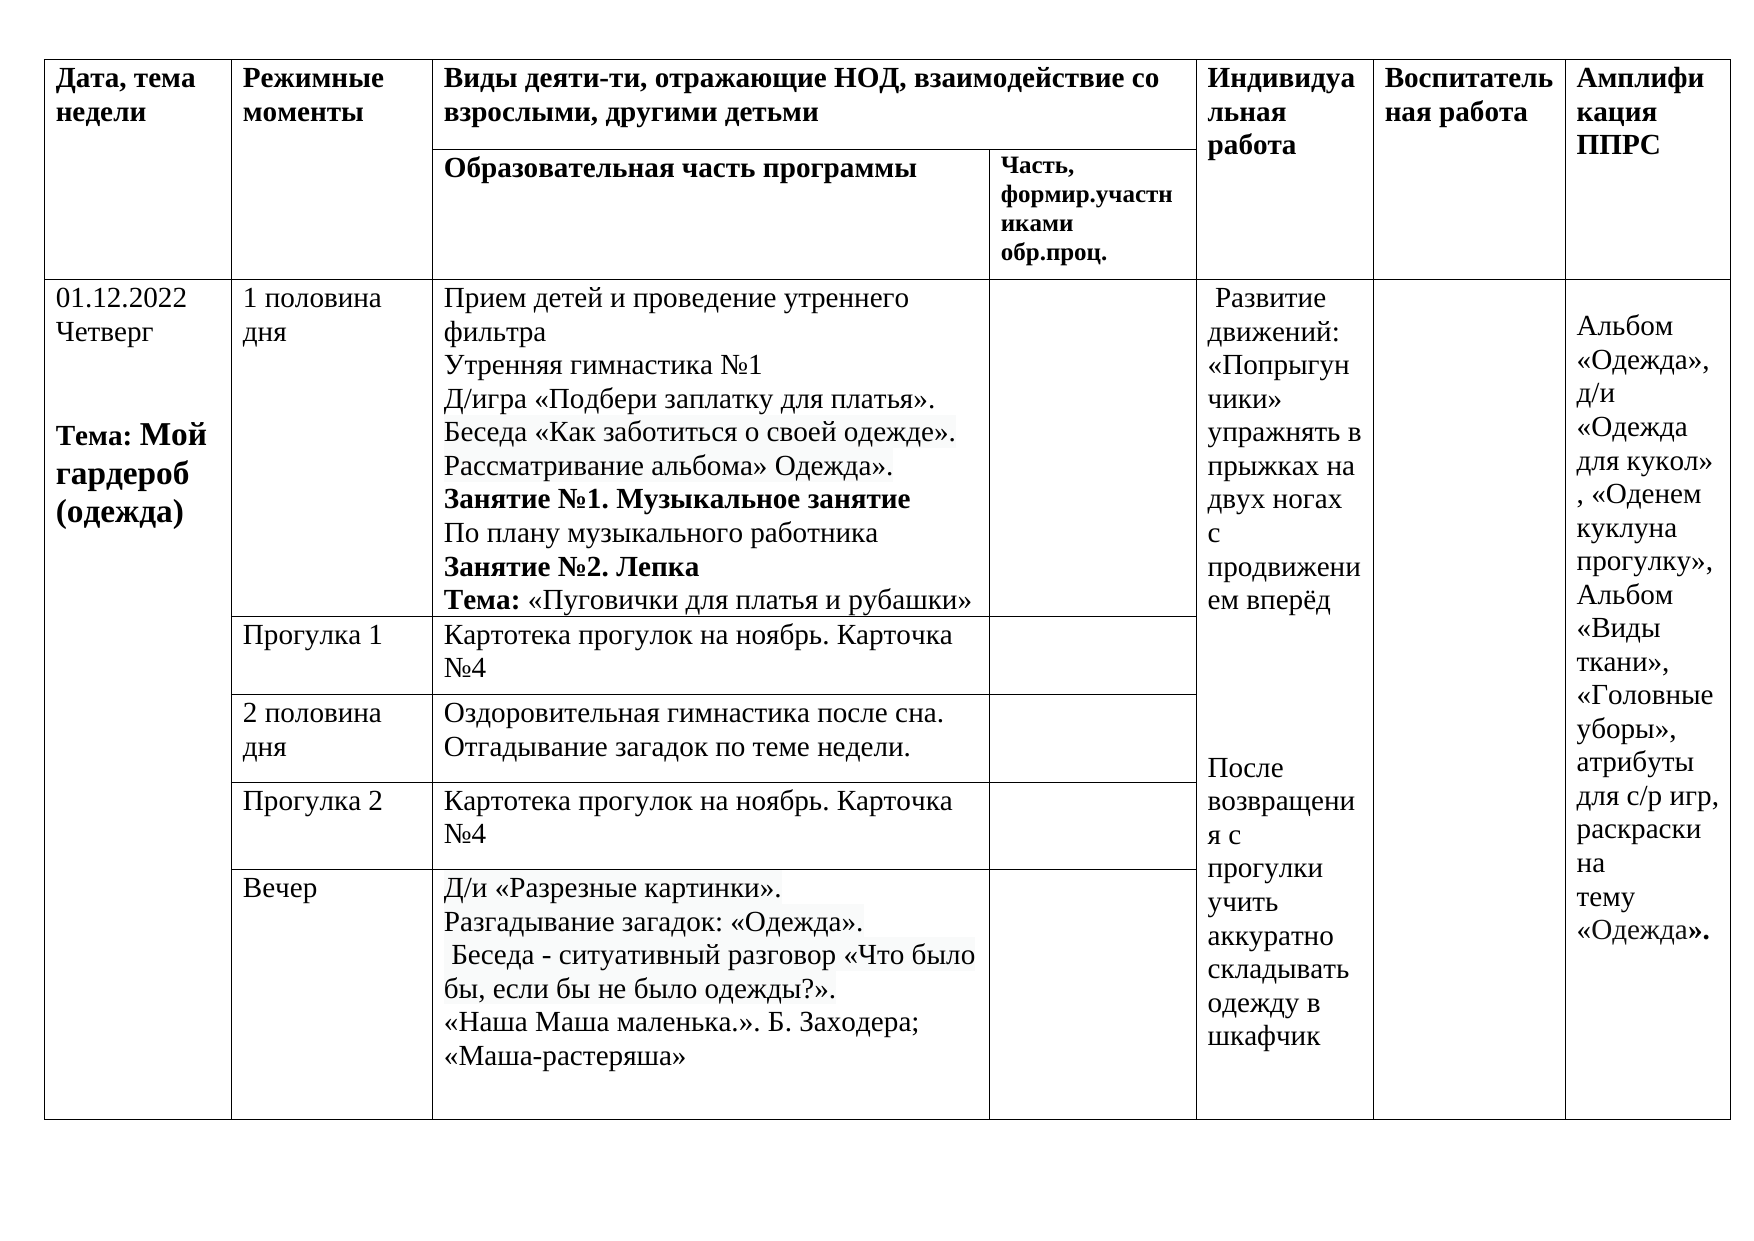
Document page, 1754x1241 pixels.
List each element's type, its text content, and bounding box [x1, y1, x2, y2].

table_cell 2 половина дня [232, 695, 432, 782]
table_header Виды деяти-ти, отражающие НОД, взаимодействие со взрослыми, другими детьми [433, 60, 1196, 149]
table_cell Развитие движений: «Попрыгунчики» упражнять в прыжках на двух ногах с продвижением вперёд После возвращения с прогулки учить аккуратно складывать одежду в шкафчик [1197, 280, 1373, 1119]
table_header Дата, тема недели [45, 60, 231, 279]
table_header Режимные моменты [232, 60, 432, 279]
table_header Индивидуальная работа [1197, 60, 1373, 279]
table_cell [990, 870, 1196, 1119]
table_cell Вечер [232, 870, 432, 1119]
table_cell Прогулка 2 [232, 783, 432, 869]
table_cell Картотека прогулок на ноябрь. Карточка №4 [433, 783, 989, 869]
table_cell Д/и «Разрезные картинки». Разгадывание загадок: «Одежда». Беседа - ситуативный разговор «Что было бы, если бы не было одежды?». «Наша Маша маленька.». Б. Заходера; «Маша-растеряша» [433, 870, 989, 1119]
table_header Воспитательная работа [1374, 60, 1565, 279]
table_cell [1374, 280, 1565, 1119]
table_cell Часть, формир.участниками обр.проц. [990, 150, 1196, 279]
table_cell 01.12.2022 Четверг Тема: Мой гардероб (одежда) [45, 280, 231, 1119]
table_cell Образовательная часть программы [433, 150, 989, 279]
table_cell Прием детей и проведение утреннего фильтра Утренняя гимнастика №1 Д/игра «Подбери заплатку для платья». Беседа «Как заботиться о своей одежде». Рассматривание альбома» Одежда». Занятие №1. Музыкальное занятие По плану музыкального работника Занятие №2. Лепка Тема: «Пуговички для платья и рубашки» [433, 280, 989, 616]
table_cell Прогулка 1 [232, 617, 432, 694]
table_cell 1 половина дня [232, 280, 432, 616]
table_cell [990, 695, 1196, 782]
table_header Амплификация ППРС [1566, 60, 1730, 279]
table_cell [990, 783, 1196, 869]
table_cell Картотека прогулок на ноябрь. Карточка №4 [433, 617, 989, 694]
table_cell [990, 617, 1196, 694]
table_cell Оздоровительная гимнастика после сна. Отгадывание загадок по теме недели. [433, 695, 989, 782]
table_cell [990, 280, 1196, 616]
